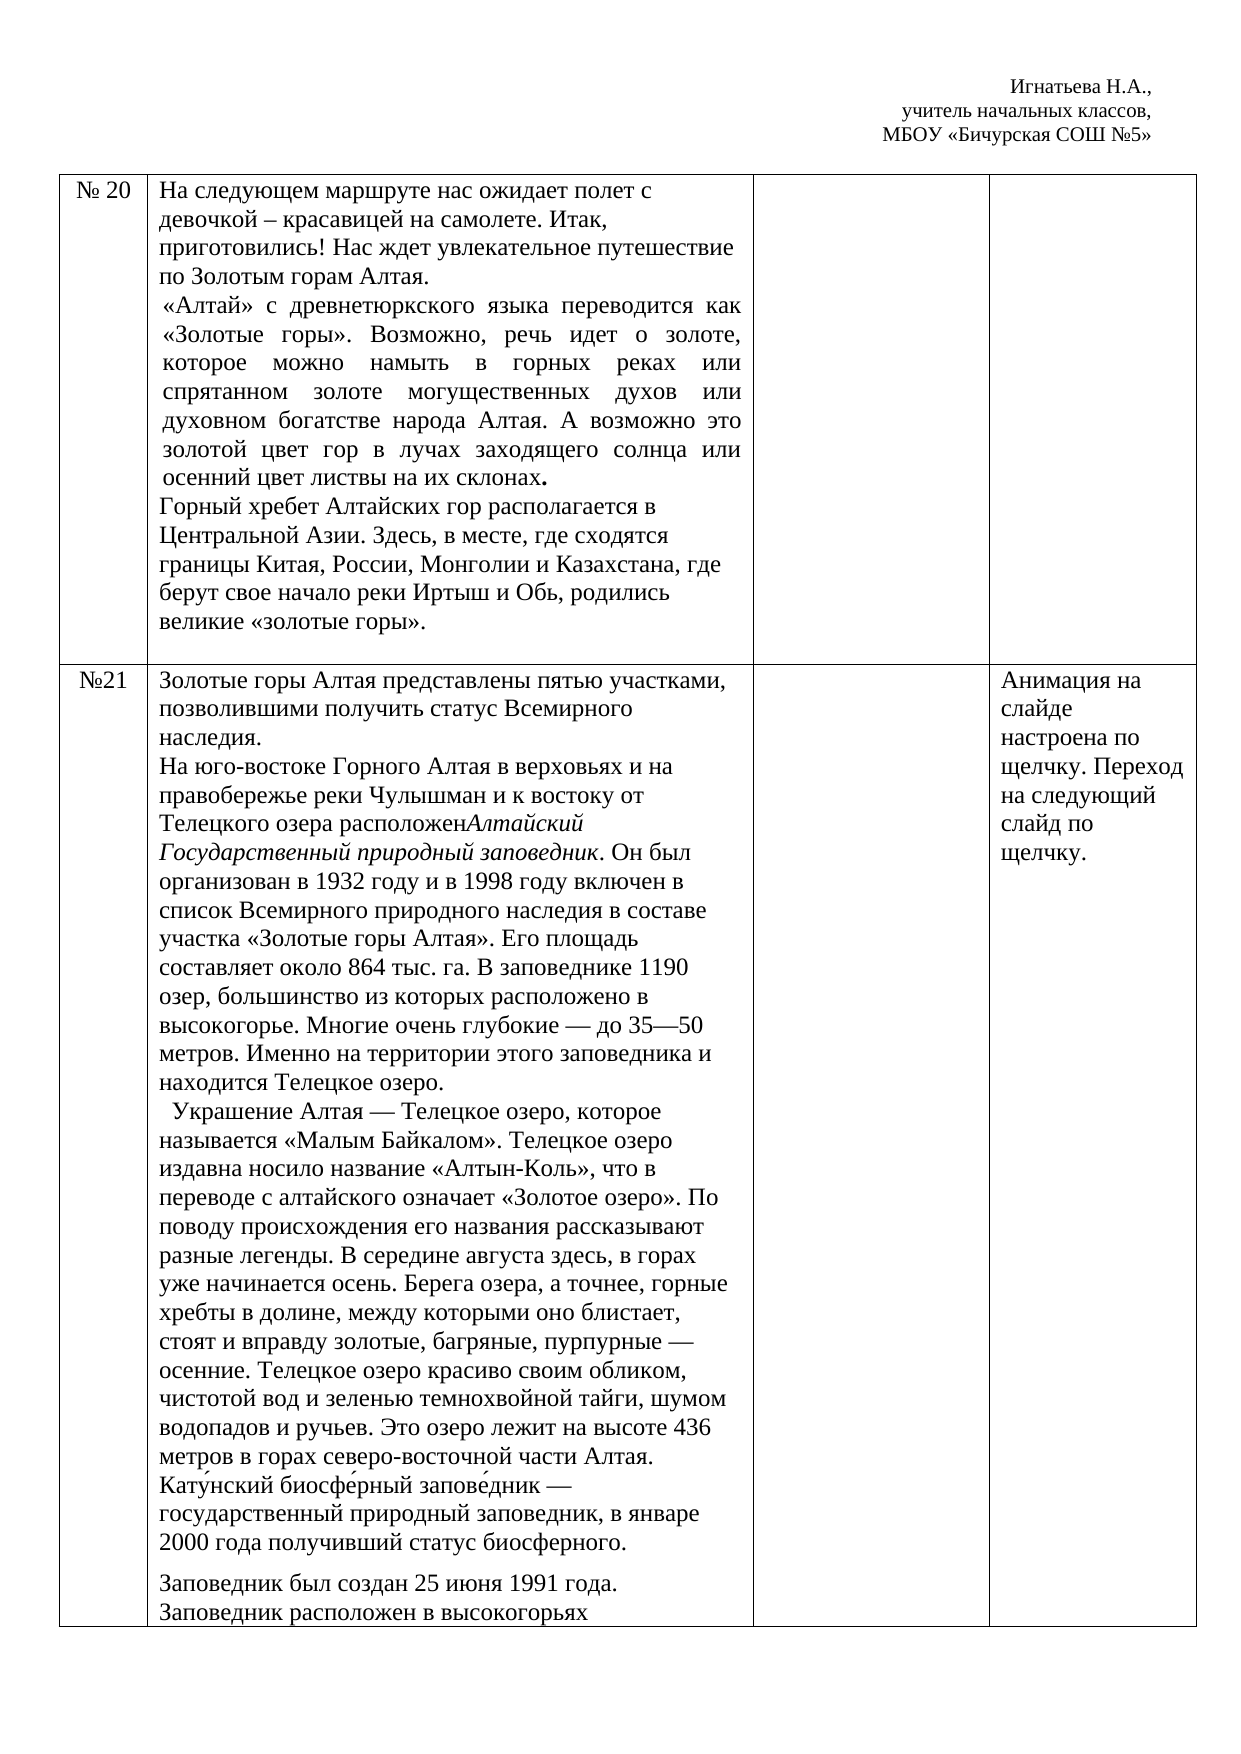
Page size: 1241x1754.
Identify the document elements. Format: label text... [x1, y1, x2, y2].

table_cell № 20 [60, 175, 147, 664]
table_cell №21 [60, 665, 147, 1626]
table_cell На следующем маршруте нас ожидает полет с девочкой – красавицей на самолете. Итак, приготовились! Нас ждет увлекательное путешествие по Золотым горам Алтая. «Алтай» с древнетюркского языка переводится как «Золотые горы». Возможно, речь идет о золоте, которое можно намыть в горных реках или спрятанном золоте могущественных духов или духовном богатстве народа Алтая. А возможно это золотой цвет гор в лучах заходящего солнца или осенний цвет листвы на их склонах. Горный хребет Алтайских гор располагается в Центральной Азии. Здесь, в месте, где сходятся границы Китая, России, Монголии и Казахстана, где берут свое начало реки Иртыш и Обь, родились великие «золотые горы». [148, 175, 753, 664]
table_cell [990, 665, 1196, 1626]
table_cell [754, 665, 989, 1626]
table_cell [754, 175, 989, 664]
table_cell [148, 665, 753, 1626]
table_cell [990, 175, 1196, 664]
